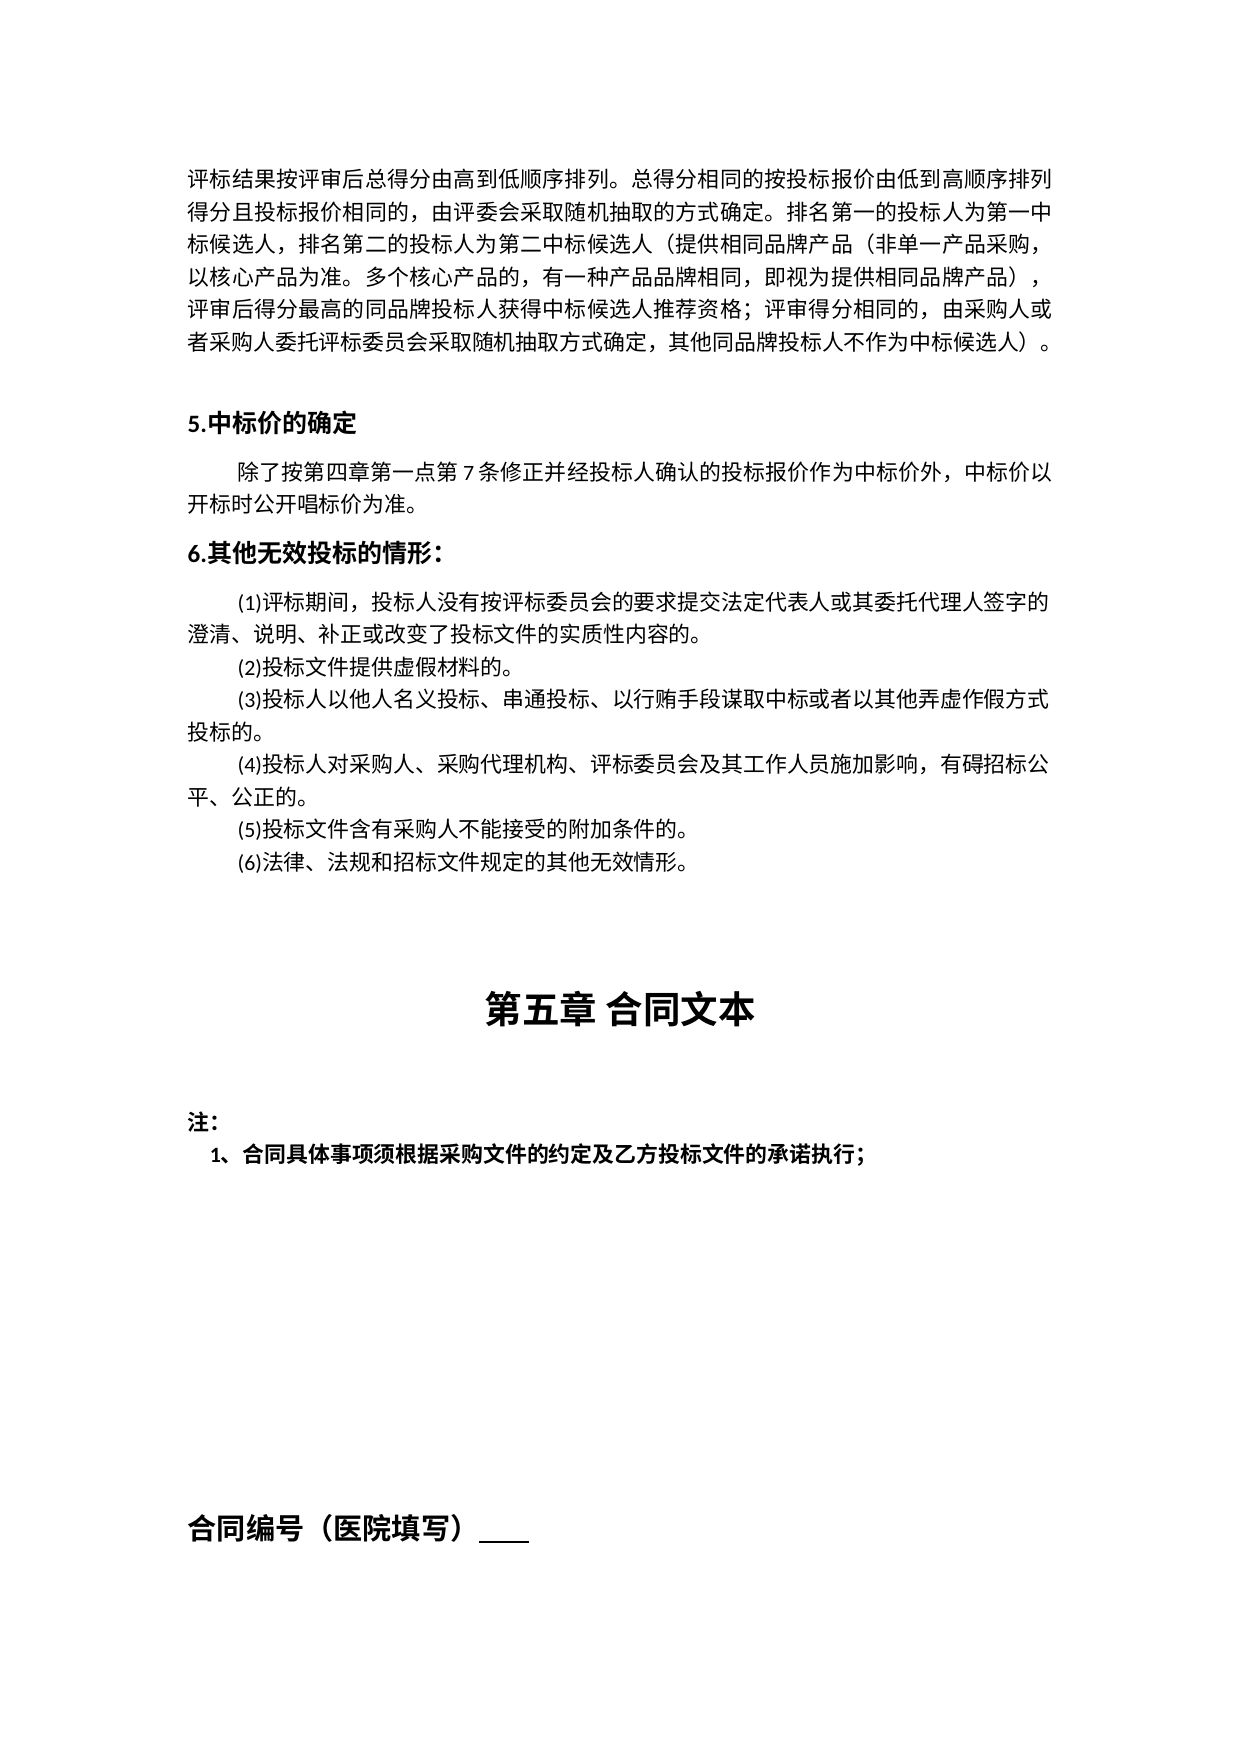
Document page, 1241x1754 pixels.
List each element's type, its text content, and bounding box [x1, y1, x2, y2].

text 合同编号（医院填写） [187, 1494, 1053, 1559]
text (4)投标人对采购人、采购代理机构、评标委员会及其工作人员施加影响，有碍招标公平、公正的。 [187, 747, 1053, 812]
text 6.其他无效投标的情形： [187, 519, 1053, 584]
text (5)投标文件含有采购人不能接受的附加条件的。 [187, 812, 1053, 844]
text (2)投标文件提供虚假材料的。 [187, 649, 1053, 682]
text 除了按第四章第一点第7条修正并经投标人确认的投标报价作为中标价外，中标价以开标时公开唱标价为准。 [187, 454, 1053, 519]
text 1、合同具体事项须根据采购文件的约定及乙方投标文件的承诺执行； [187, 1137, 1053, 1169]
text 5.中标价的确定 [187, 389, 1053, 454]
text 第五章 合同文本 [187, 974, 1053, 1039]
text (6)法律、法规和招标文件规定的其他无效情形。 [187, 844, 1053, 877]
text (1)评标期间，投标人没有按评标委员会的要求提交法定代表人或其委托代理人签字的澄清、说明、补正或改变了投标文件的实质性内容的。 [187, 584, 1053, 649]
text 评标结果按评审后总得分由高到低顺序排列。总得分相同的按投标报价由低到高顺序排列。得分且投标报价相同的，由评委会采取随机抽取的方式确定。排名第一的投标人为第一中标候选人，排名第二的投标人为第二中标候选人（提供相同品牌产品（非单一产品采购，以核心产品为准。多个核心产品的，有一种产品品牌相同，即视为提供相同品牌产品），评审后得分最高的同品牌投标人获得中标候选人推荐资格；评审得分相同的，由采购人或者采购人委托评标委员会采取随机抽取方式确定，其他同品牌投标人不作为中标候选人）。 [187, 162, 1053, 357]
text (3)投标人以他人名义投标、串通投标、以行贿手段谋取中标或者以其他弄虚作假方式投标的。 [187, 682, 1053, 747]
text 注： [187, 1104, 1053, 1137]
